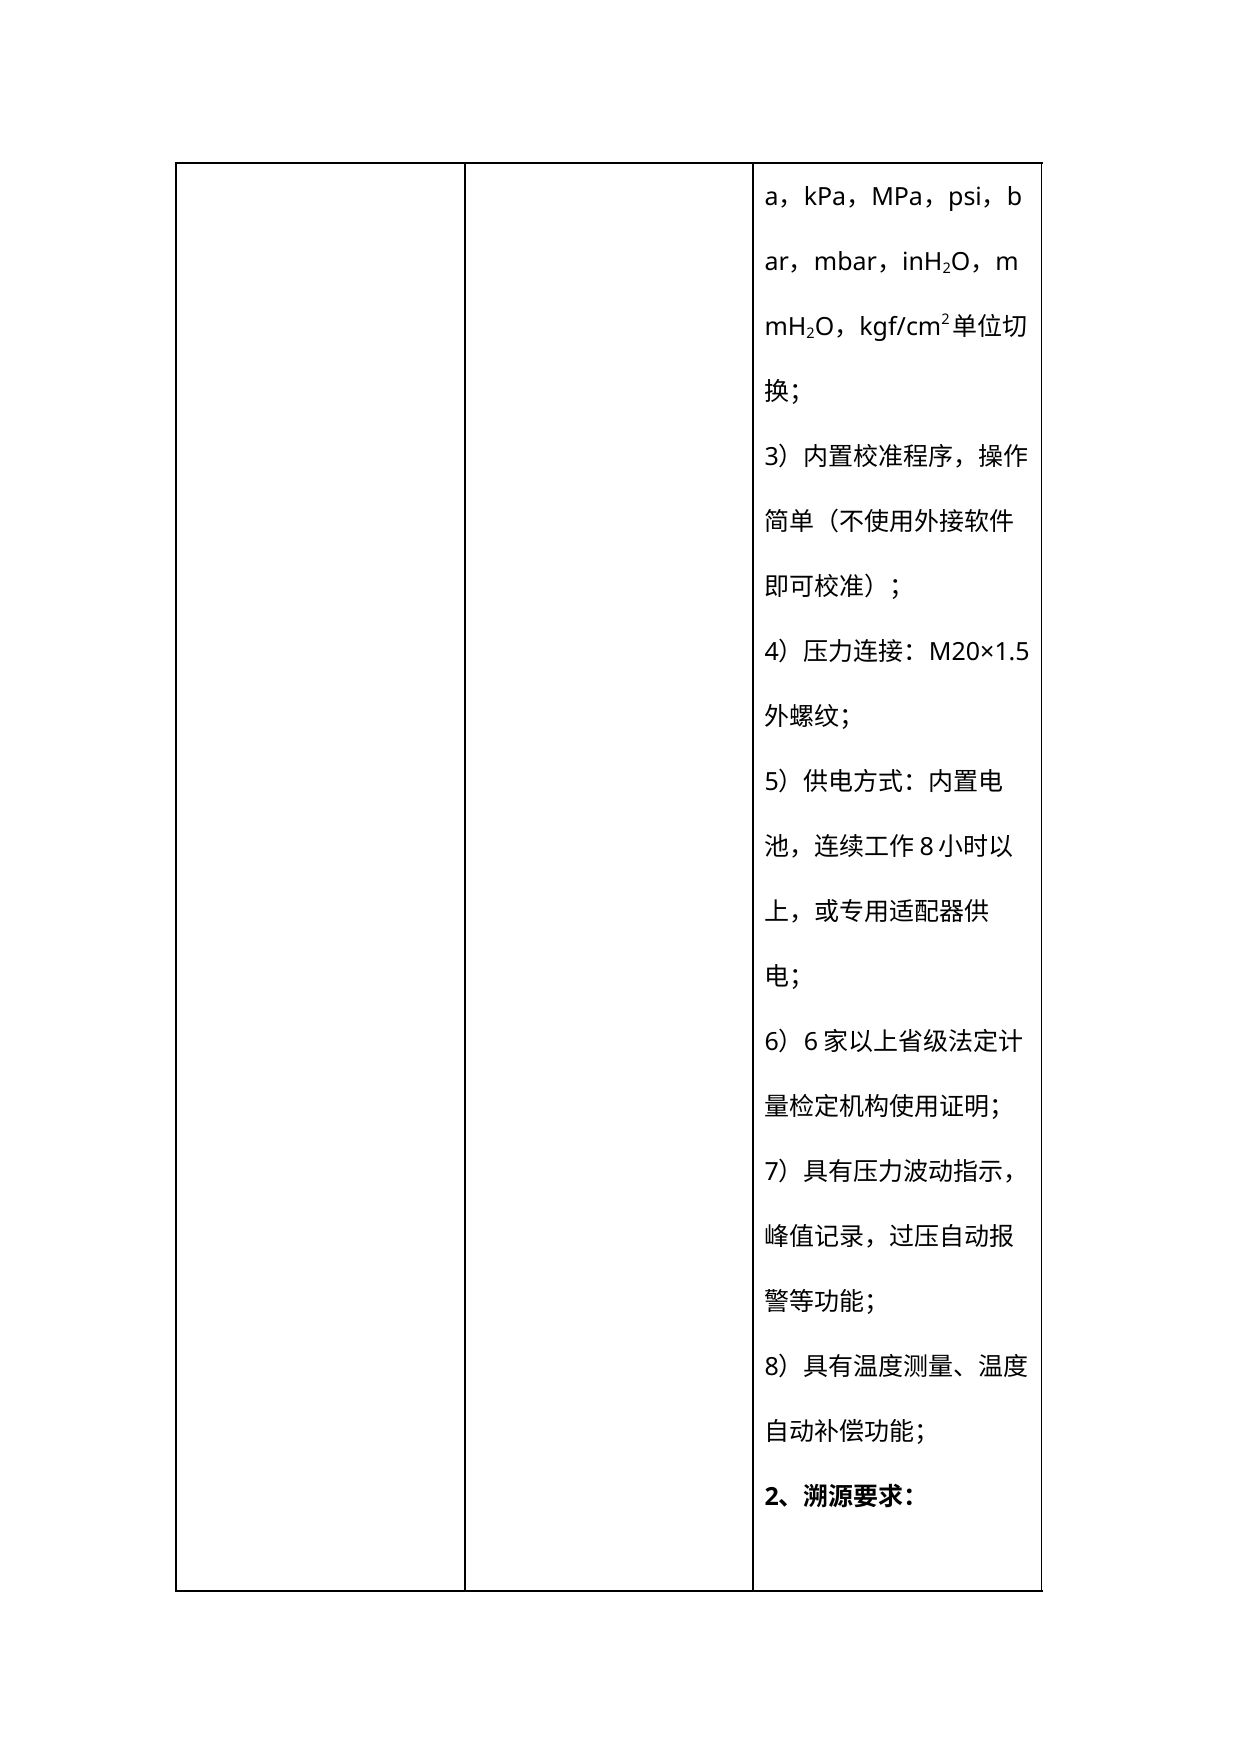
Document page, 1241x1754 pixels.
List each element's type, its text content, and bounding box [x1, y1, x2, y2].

table_cell 1 [177, 164, 464, 1590]
table_cell [466, 164, 752, 1590]
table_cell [754, 164, 1041, 1590]
